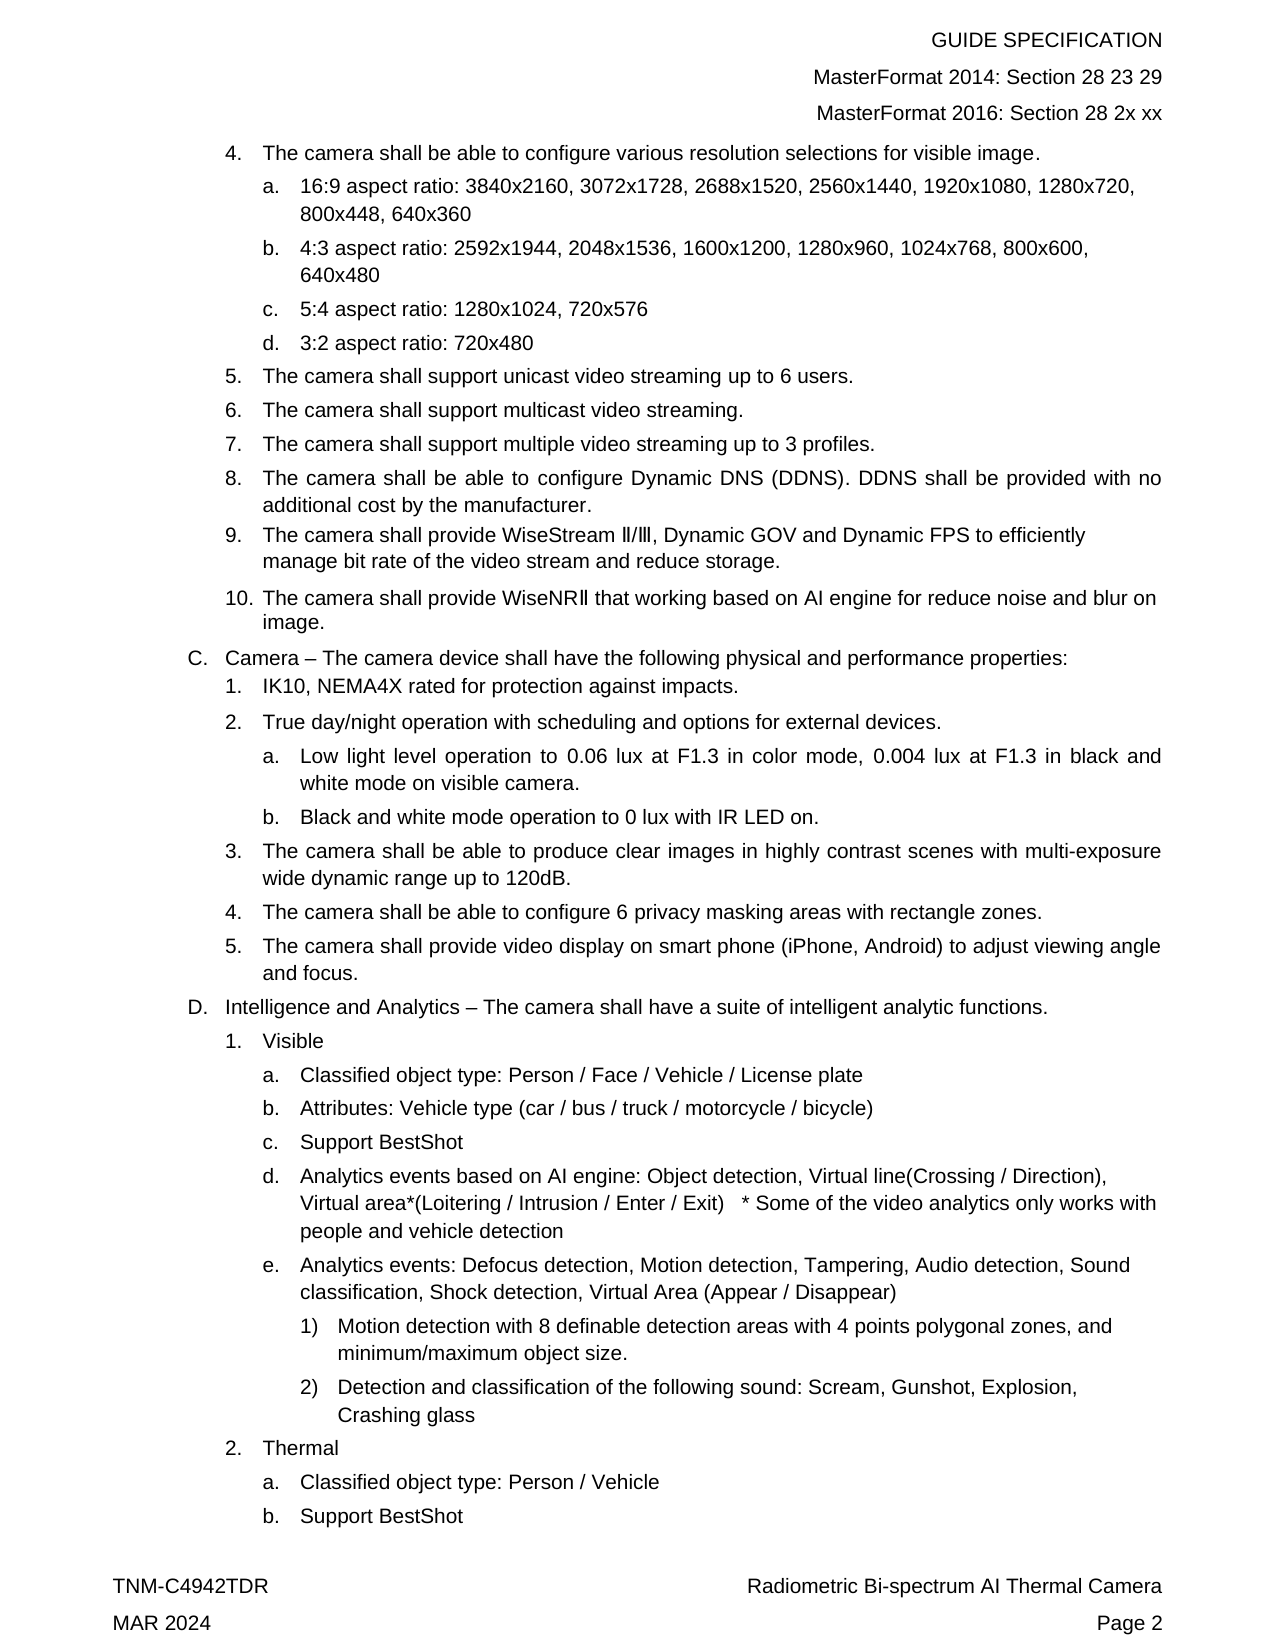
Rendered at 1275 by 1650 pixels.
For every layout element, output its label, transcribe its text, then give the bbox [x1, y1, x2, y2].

list Thermal [225, 1436, 1162, 1460]
list Classified object type: Person / Face / Vehicle / License plate [262, 1062, 1162, 1086]
list Intelligence and Analytics – The camera shall have a suite of intelligent analytic functions. [187, 995, 1162, 1019]
list Classified object type: Person / Vehicle [262, 1470, 1162, 1494]
list True day/night operation with scheduling and options for external devices. [225, 710, 1162, 734]
list 3:2 aspect ratio: 720x480 [262, 331, 1162, 354]
list Analytics events based on AI engine: Object detection, Virtual line(Crossing / Direction), Virtual area*(Loitering / Intrusion / Enter / Exit) * Some of the video analytics only works with people and vehicle detection [262, 1164, 1162, 1243]
list Motion detection with 8 definable detection areas with 4 points polygonal zones, and minimum/maximum object size. [300, 1314, 1162, 1365]
list Visible [225, 1029, 1162, 1053]
list Support BestShot [262, 1130, 1162, 1154]
list The camera shall provide video display on smart phone (iPhone, Android) to adjust viewing angle and focus. [225, 934, 1162, 985]
list The camera shall provide WiseNRⅡ that working based on AI engine for reduce noise and blur on image. [225, 586, 1162, 633]
list Attributes: Vehicle type (car / bus / truck / motorcycle / bicycle) [262, 1096, 1162, 1120]
list 4:3 aspect ratio: 2592x1944, 2048x1536, 1600x1200, 1280x960, 1024x768, 800x600, 640x480 [262, 236, 1162, 287]
list Low light level operation to 0.06 lux at F1.3 in color mode, 0.004 lux at F1.3 in black and white mode on visible camera. [262, 744, 1162, 795]
list The camera shall support multiple video streaming up to 3 profiles. [225, 432, 1162, 456]
list IK10, NEMA4X rated for protection against impacts. [225, 673, 1162, 697]
list 5:4 aspect ratio: 1280x1024, 720x576 [262, 297, 1162, 321]
list The camera shall support unicast video streaming up to 6 users. [225, 364, 1162, 388]
list The camera shall be able to configure Dynamic DNS (DDNS). DDNS shall be provided with no additional cost by the manufacturer. [225, 466, 1162, 517]
list The camera shall support multicast video streaming. [225, 398, 1162, 422]
list The camera shall be able to configure various resolution selections for visible image. [225, 141, 1162, 164]
list Detection and classification of the following sound: Scream, Gunshot, Explosion, Crashing glass [300, 1375, 1162, 1426]
list The camera shall provide WiseStream Ⅱ/Ⅲ, Dynamic GOV and Dynamic FPS to efficiently manage bit rate of the video stream and reduce storage. [225, 521, 1162, 573]
list Support BestShot [262, 1504, 1162, 1528]
list Black and white mode operation to 0 lux with IR LED on. [262, 805, 1162, 829]
list Analytics events: Defocus detection, Motion detection, Tampering, Audio detection, Sound classification, Shock detection, Virtual Area (Appear / Disappear) [262, 1252, 1162, 1304]
list 16:9 aspect ratio: 3840x2160, 3072x1728, 2688x1520, 2560x1440, 1920x1080, 1280x720, 800x448, 640x360 [262, 174, 1162, 226]
list The camera shall be able to produce clear images in highly contrast scenes with multi-exposure wide dynamic range up to 120dB. [225, 839, 1162, 890]
list Camera – The camera device shall have the following physical and performance properties: [187, 646, 1162, 670]
list The camera shall be able to configure 6 privacy masking areas with rectangle zones. [225, 900, 1162, 924]
